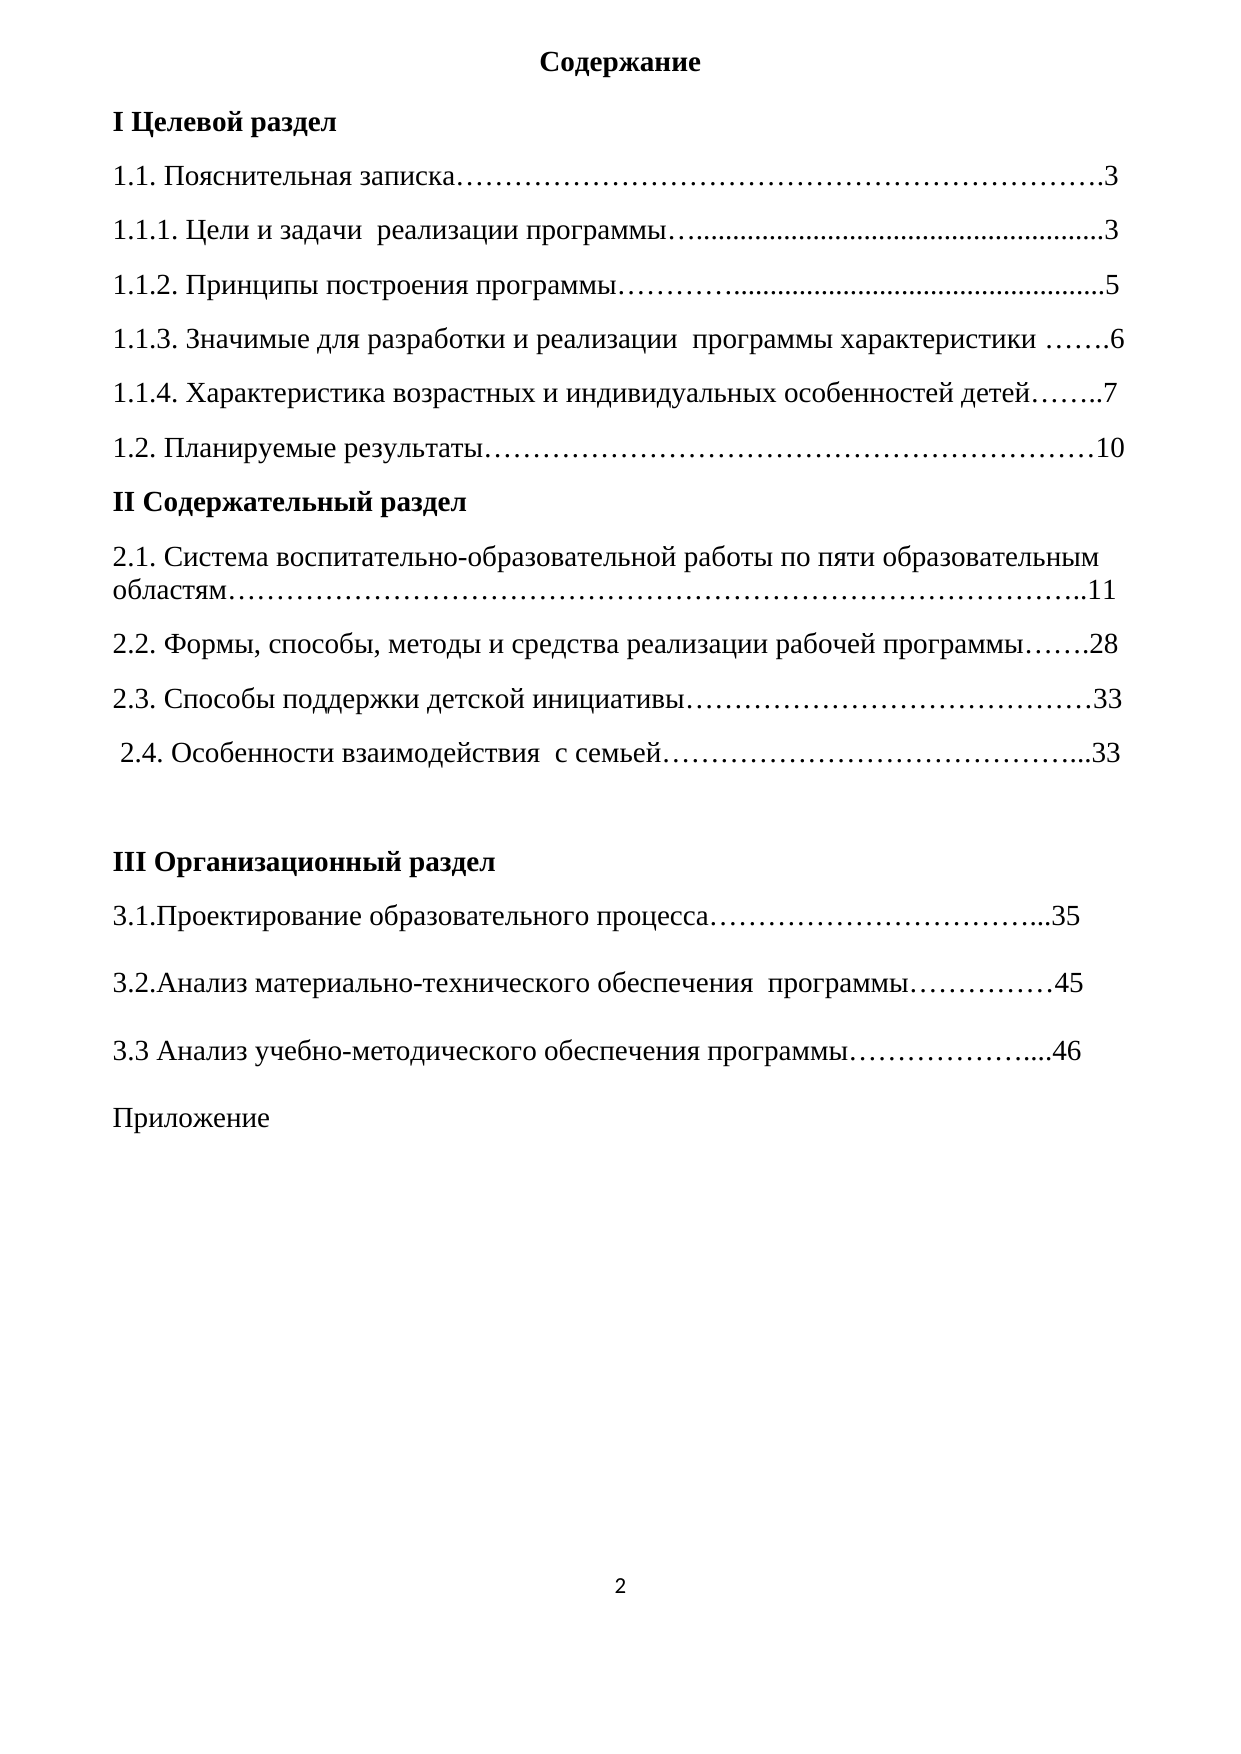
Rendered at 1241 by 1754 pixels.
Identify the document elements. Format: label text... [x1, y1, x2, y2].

text 2.4. Особенности взаимодействия с семьей……………………………………...33 [112, 735, 1128, 769]
text 2.3. Способы поддержки детской инициативы……………………………………33 [112, 681, 1128, 714]
text 1.1. Пояснительная записка………………………………………………………….3 [112, 158, 1128, 192]
text 1.1.1. Цели и задачи реализации программы…........................................................3 [112, 212, 1128, 246]
text 3.3 Анализ учебно-методического обеспечения программы………………....46 [112, 1033, 1128, 1066]
text 1.1.4. Характеристика возрастных и индивидуальных особенностей детей……..7 [112, 376, 1128, 409]
text 3.2.Анализ материально-технического обеспечения программы……………45 [112, 966, 1128, 999]
text 1.1.2. Принципы построения программы…………...................................................5 [112, 267, 1128, 300]
text Содержание [112, 44, 1128, 78]
text 1.1.3. Значимые для разработки и реализации программы характеристики …….6 [112, 321, 1128, 355]
text 1.2. Планируемые результаты………………………………………………………10 [112, 430, 1128, 463]
text III Организационный раздел [112, 844, 1128, 878]
text 2.2. Формы, способы, методы и средства реализации рабочей программы…….28 [112, 627, 1128, 660]
text 2.1. Система воспитательно-образовательной работы по пяти образовательным областям……………………………………………………………………………..11 [112, 539, 1128, 606]
text I Целевой раздел [112, 104, 1128, 137]
text Приложение [112, 1100, 1128, 1133]
text 3.1.Проектирование образовательного процесса……………………………...35 [112, 898, 1128, 932]
text II Содержательный раздел [112, 484, 1128, 518]
